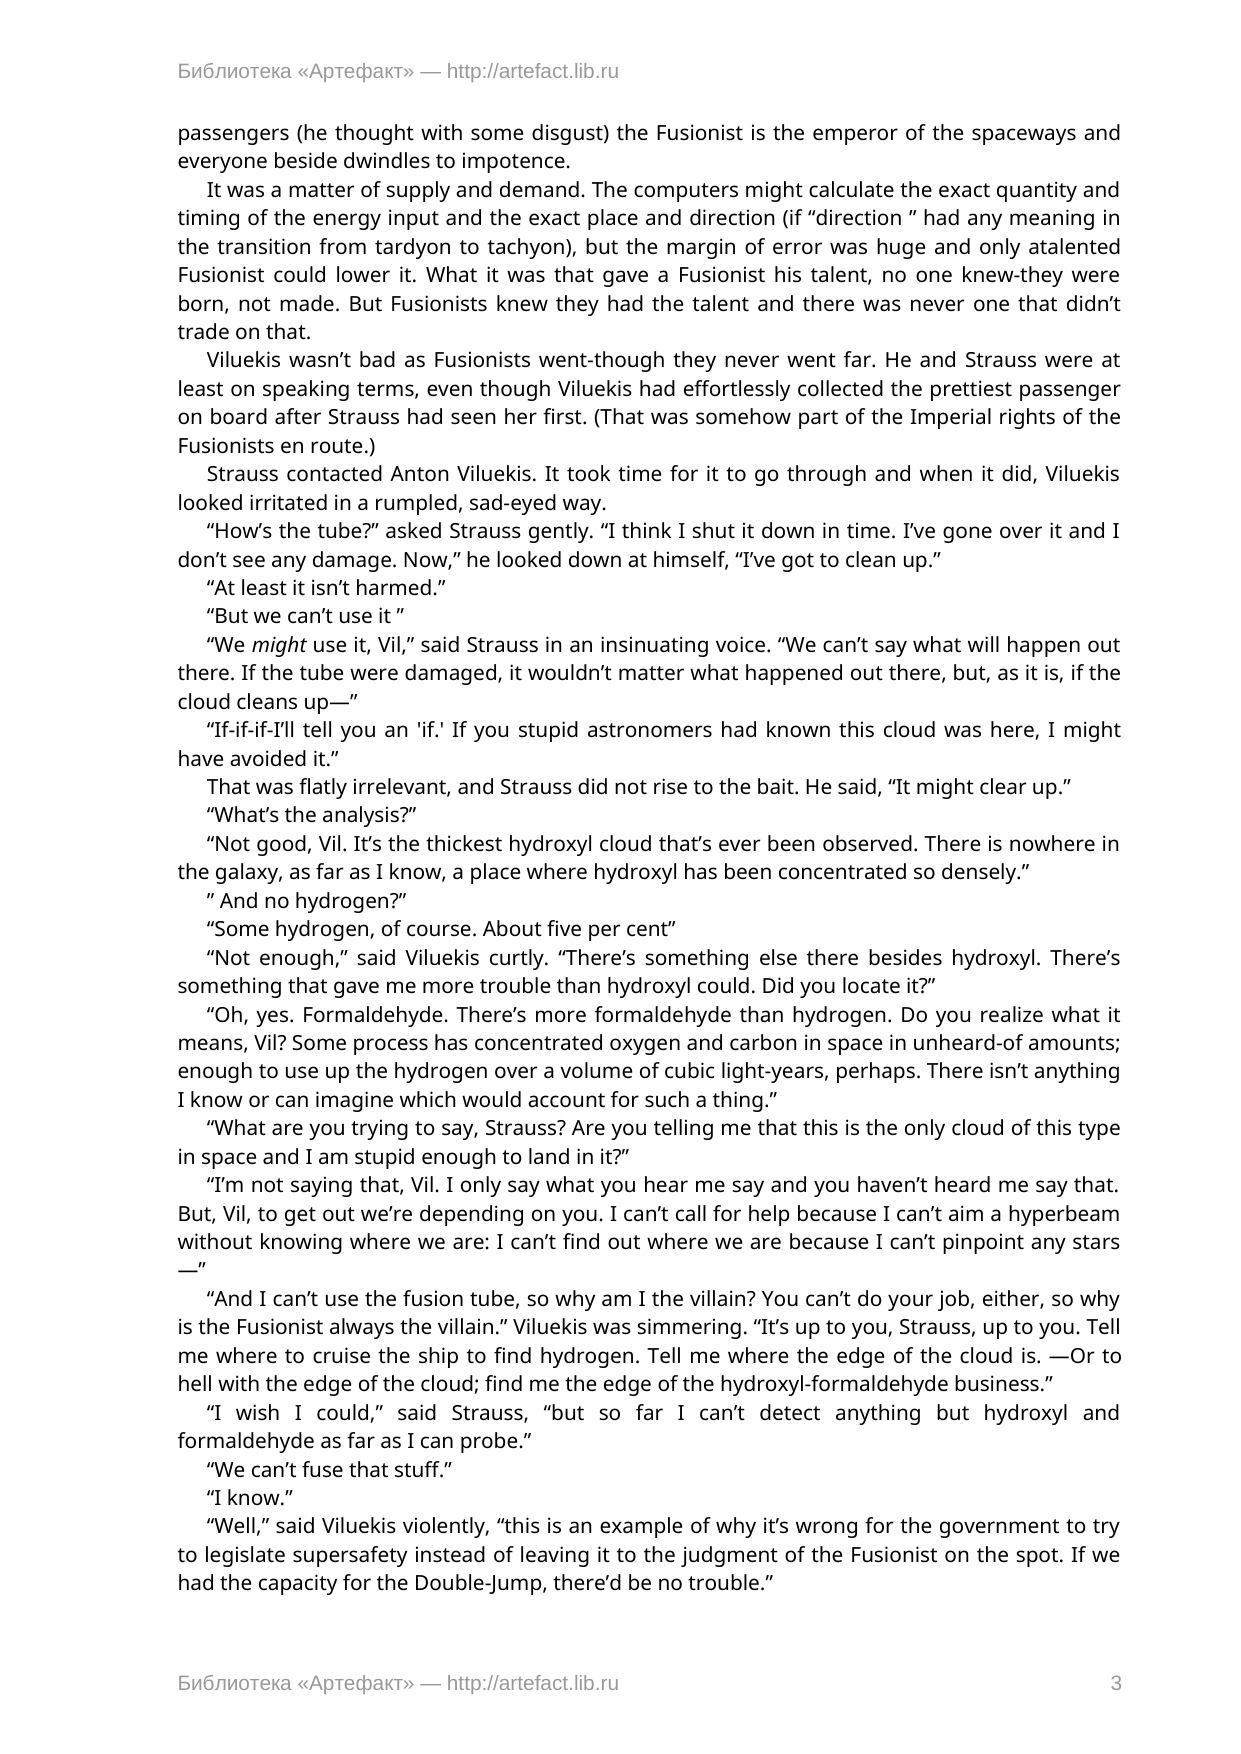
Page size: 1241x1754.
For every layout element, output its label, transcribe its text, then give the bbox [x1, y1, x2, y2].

text “At least it isn’t harmed.” [177, 573, 1122, 602]
text “Well,” said Viluekis violently, “this is an example of why it’s wrong for the government to try to legislate supersafety instead of leaving it to the judgment of the Fusionist on the spot. If we had the capacity for the Double-Jump, there’d be no trouble.” [177, 1512, 1122, 1597]
text “What’s the analysis?” [177, 801, 1122, 829]
text It was a matter of supply and demand. The computers might calculate the exact quantity and timing of the energy input and the exact place and direction (if “direction ” had any meaning in the transition from tardyon to tachyon), but the margin of error was huge and only atalented Fusionist could lower it. What it was that gave a Fusionist his talent, no one knew-they were born, not made. But Fusionists knew they had the talent and there was never one that didn’t trade on that. [177, 175, 1122, 346]
text Viluekis wasn’t bad as Fusionists went-though they never went far. He and Strauss were at least on speaking terms, even though Viluekis had effortlessly collected the prettiest passenger on board after Strauss had seen her first. (That was somehow part of the Imperial rights of the Fusionists en route.) [177, 346, 1122, 459]
text “Oh, yes. Formaldehyde. There’s more formaldehyde than hydrogen. Do you realize what it means, Vil? Some process has concentrated oxygen and carbon in space in unheard-of amounts; enough to use up the hydrogen over a volume of cubic light-years, perhaps. There isn’t anything I know or can imagine which would account for such a thing.” [177, 1000, 1122, 1113]
text “And I can’t use the fusion tube, so why am I the villain? You can’t do your job, either, so why is the Fusionist always the villain.” Viluekis was simmering. “It’s up to you, Strauss, up to you. Tell me where to cruise the ship to find hydrogen. Tell me where the edge of the cloud is. —Or to hell with the edge of the cloud; find me the edge of the hydroxyl-formaldehyde business.” [177, 1284, 1122, 1398]
text ” And no hydrogen?” [177, 886, 1122, 914]
text That was flatly irrelevant, and Strauss did not rise to the bait. He said, “It might clear up.” [177, 772, 1122, 801]
text “I know.” [177, 1483, 1122, 1512]
text “What are you trying to say, Strauss? Are you telling me that this is the only cloud of this type in space and I am stupid enough to land in it?” [177, 1113, 1122, 1170]
text “If-if-if-I’ll tell you an 'if.' If you stupid astronomers had known this cloud was here, I might have avoided it.” [177, 715, 1122, 772]
text “How’s the tube?” asked Strauss gently. “I think I shut it down in time. I’ve gone over it and I don’t see any damage. Now,” he looked down at himself, “I’ve got to clean up.” [177, 516, 1122, 573]
text “Not enough,” said Viluekis curtly. “There’s something else there besides hydroxyl. There’s something that gave me more trouble than hydroxyl could. Did you locate it?” [177, 943, 1122, 1000]
text “Not good, Vil. It’s the thickest hydroxyl cloud that’s ever been observed. There is nowhere in the galaxy, as far as I know, a place where hydroxyl has been concentrated so densely.” [177, 829, 1122, 886]
text “We might use it, Vil,” said Strauss in an insinuating voice. “We can’t say what will happen out there. If the tube were damaged, it wouldn’t matter what happened out there, but, as it is, if the cloud cleans up—” [177, 630, 1122, 715]
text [177, 118, 1122, 175]
text Strauss contacted Anton Viluekis. It took time for it to go through and when it did, Viluekis looked irritated in a rumpled, sad-eyed way. [177, 459, 1122, 516]
text “We can’t fuse that stuff.” [177, 1455, 1122, 1483]
text “I wish I could,” said Strauss, “but so far I can’t detect anything but hydroxyl and formaldehyde as far as I can probe.” [177, 1398, 1122, 1455]
text “I’m not saying that, Vil. I only say what you hear me say and you haven’t heard me say that. But, Vil, to get out we’re depending on you. I can’t call for help because I can’t aim a hyperbeam without knowing where we are: I can’t find out where we are because I can’t pinpoint any stars—” [177, 1170, 1122, 1284]
text “Some hydrogen, of course. About five per cent” [177, 914, 1122, 943]
text “But we can’t use it ” [177, 602, 1122, 630]
